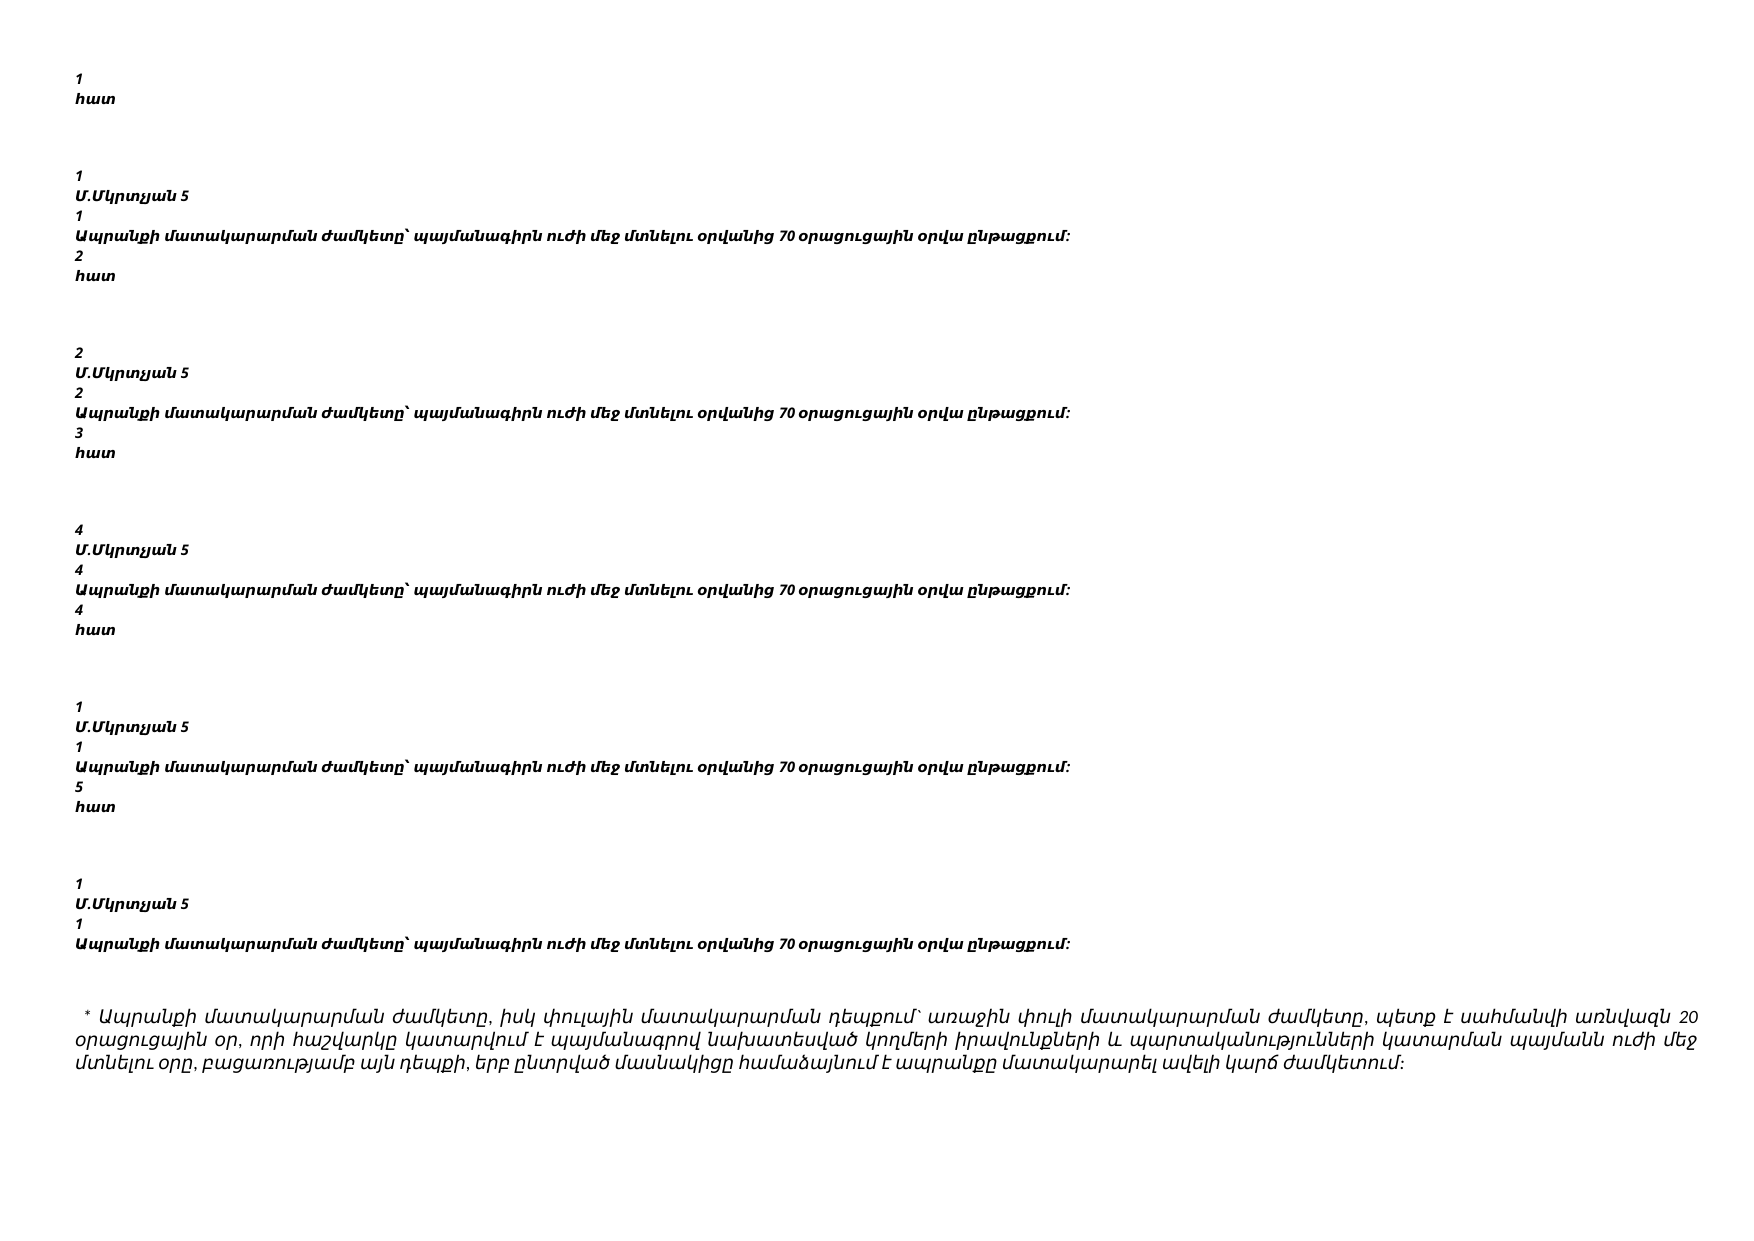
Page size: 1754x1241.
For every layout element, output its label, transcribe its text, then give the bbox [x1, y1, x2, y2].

text * Ապրանքի մատակարարման ժամկետը, իսկ փուլային մատակարարման դեպքում` առաջին փուլի մատակարարման ժամկետը, պետք է սահմանվի առնվազն 20 օրացուցային օր, որի հաշվարկը կատարվում է պայմանագրով նախատեսված կողմերի իրավունքների և պարտականությունների կատարման պայմանն ուժի մեջ մտնելու օրը, բացառությամբ այն դեպքի, երբ ընտրված մասնակիցը համաձայնում է ապրանքը մատակարարել ավելի կարճ ժամկետում: [75, 1005, 1698, 1074]
